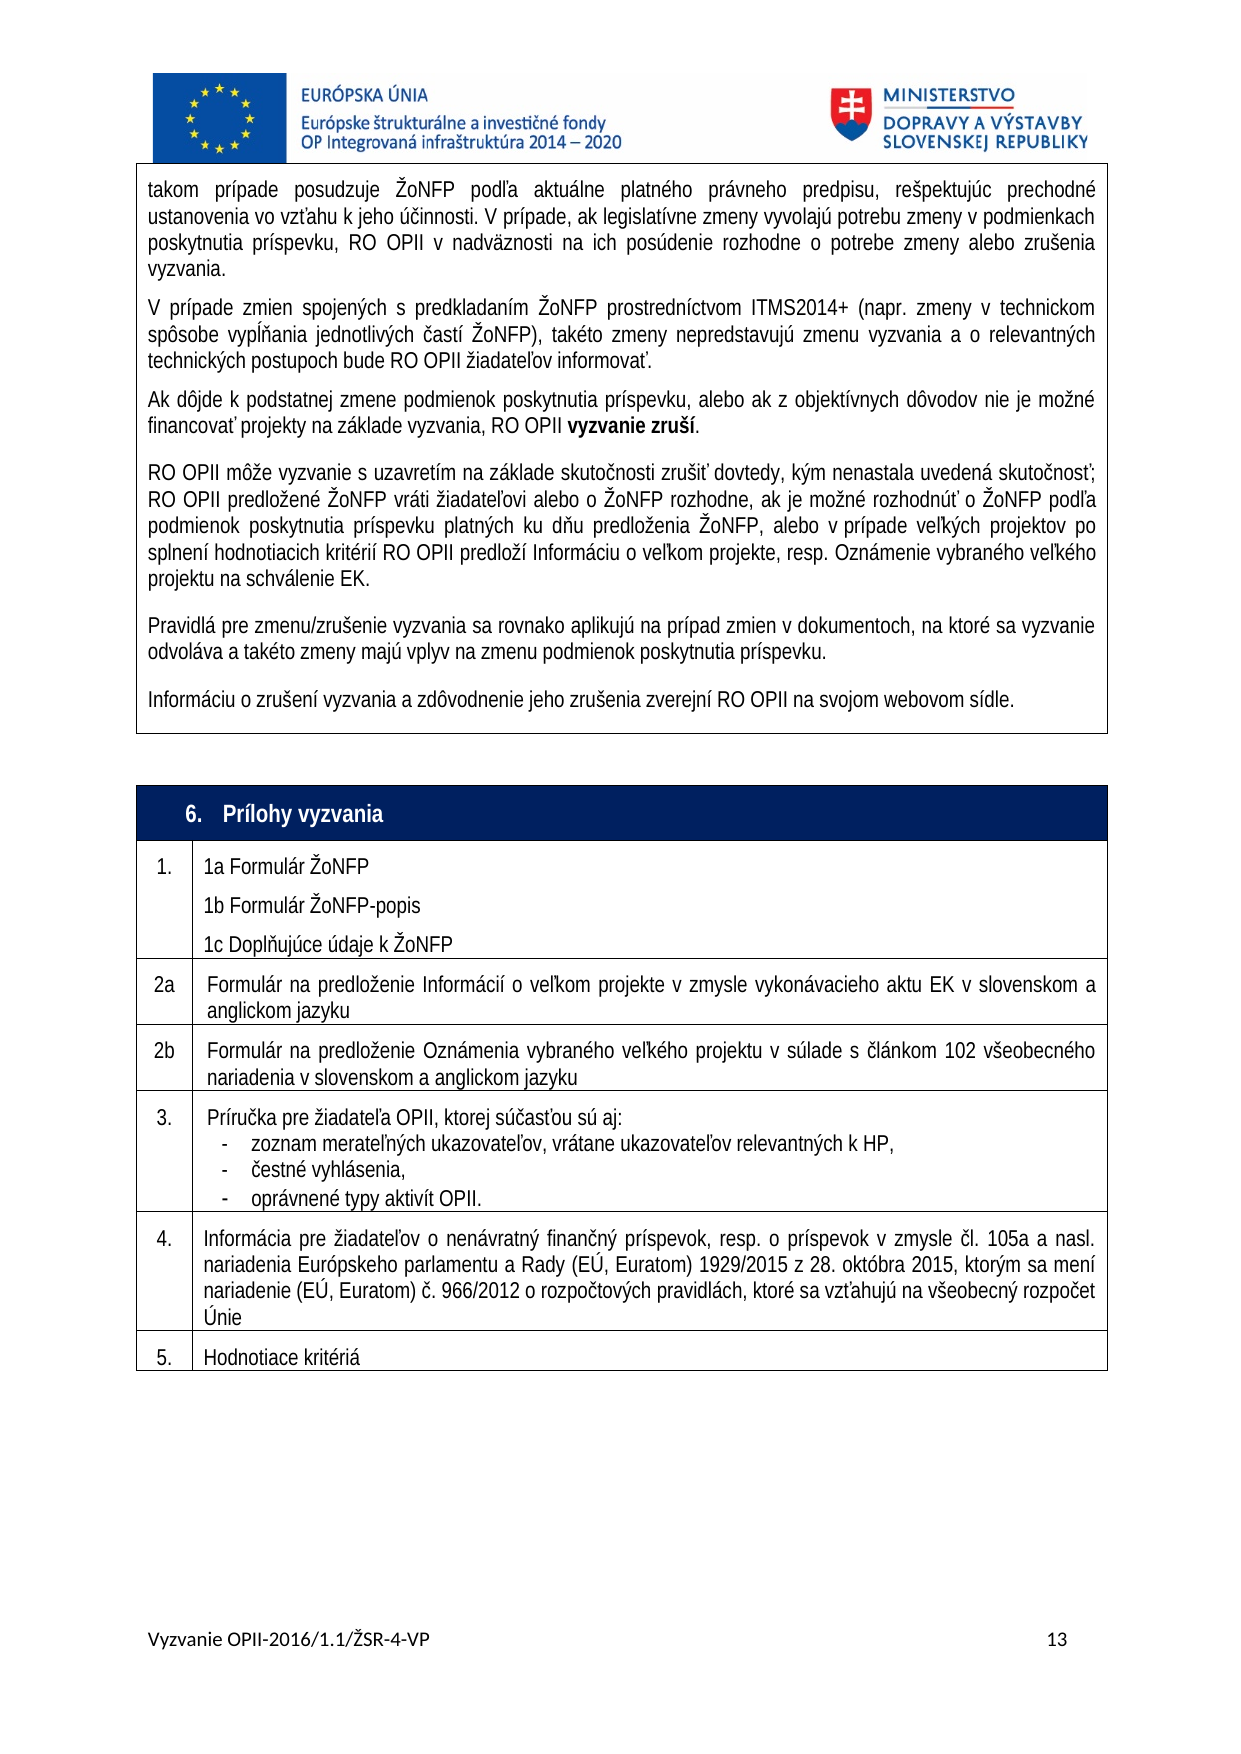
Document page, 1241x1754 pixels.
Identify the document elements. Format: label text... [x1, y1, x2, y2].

table_cell 3. [137, 1091, 192, 1211]
table_cell 2b [137, 1025, 192, 1090]
table_cell Hodnotiace kritériá [193, 1331, 1107, 1370]
table_cell 1. [137, 841, 192, 957]
table_cell 4. [137, 1212, 192, 1330]
table_header Prílohy vyzvania [137, 786, 1107, 840]
table_cell 5. [137, 1331, 192, 1370]
table_cell Príručka pre žiadateľa OPII, ktorej súčasťou sú aj: zoznam merateľných ukazovateľov, vrátane ukazovateľov relevantných k HP, čestné vyhlásenia, oprávnené typy aktivít OPII. [193, 1091, 1107, 1211]
table_cell 2a [137, 959, 192, 1024]
table_cell Formulár na predloženie Oznámenia vybraného veľkého projektu v súlade s článkom 102 všeobecného nariadenia v slovenskom a anglickom jazyku [193, 1025, 1107, 1090]
table_cell Informácia pre žiadateľov o nenávratný finančný príspevok, resp. o príspevok v zmysle čl. 105a a nasl. nariadenia Európskeho parlamentu a Rady (EÚ, Euratom) 1929/2015 z 28. októbra 2015, ktorým sa mení nariadenie (EÚ, Euratom) č. 966/2012 o rozpočtových pravidlách, ktoré sa vzťahujú na všeobecný rozpočet Únie [193, 1212, 1107, 1330]
table_cell 1a Formulár ŽoNFP 1b Formulár ŽoNFP-popis 1c Doplňujúce údaje k ŽoNFP [193, 841, 1107, 957]
table_cell Formulár na predloženie Informácií o veľkom projekte v zmysle vykonávacieho aktu EK v slovenskom a anglickom jazyku [193, 959, 1107, 1024]
picture [152, 73, 1088, 163]
